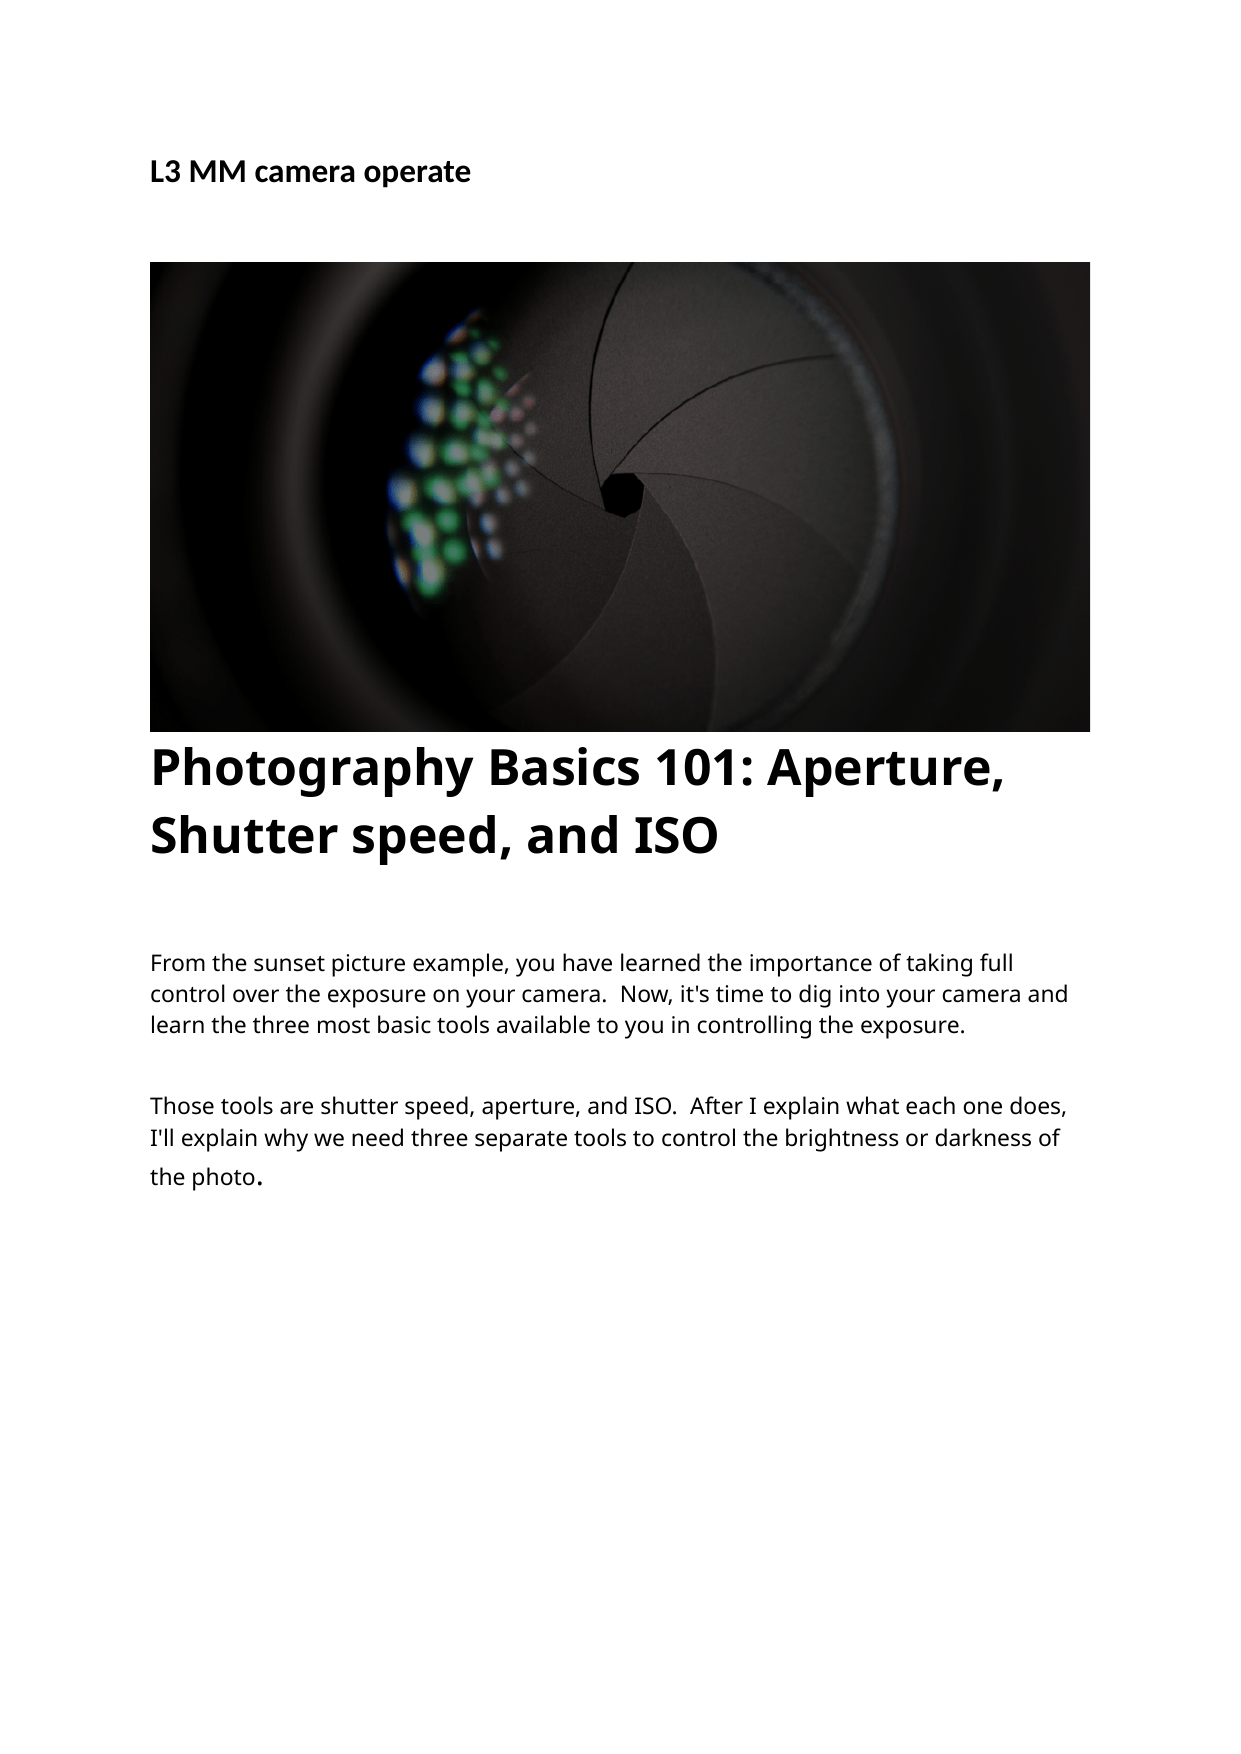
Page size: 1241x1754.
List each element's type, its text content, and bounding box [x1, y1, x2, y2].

text From the sunset picture example, you have learned the importance of taking full control over the exposure on your camera. Now, it's time to dig into your camera and learn the three most basic tools available to you in controlling the exposure. [150, 946, 1090, 1040]
text Those tools are shutter speed, aperture, and ISO. After I explain what each one does, I'll explain why we need three separate tools to control the brightness or darkness of the photo. [150, 1090, 1090, 1194]
subtitle Photography Basics 101: Aperture, Shutter speed, and ISO [150, 732, 1090, 868]
picture [150, 262, 1091, 732]
text L3 MM camera operate [150, 150, 1090, 191]
